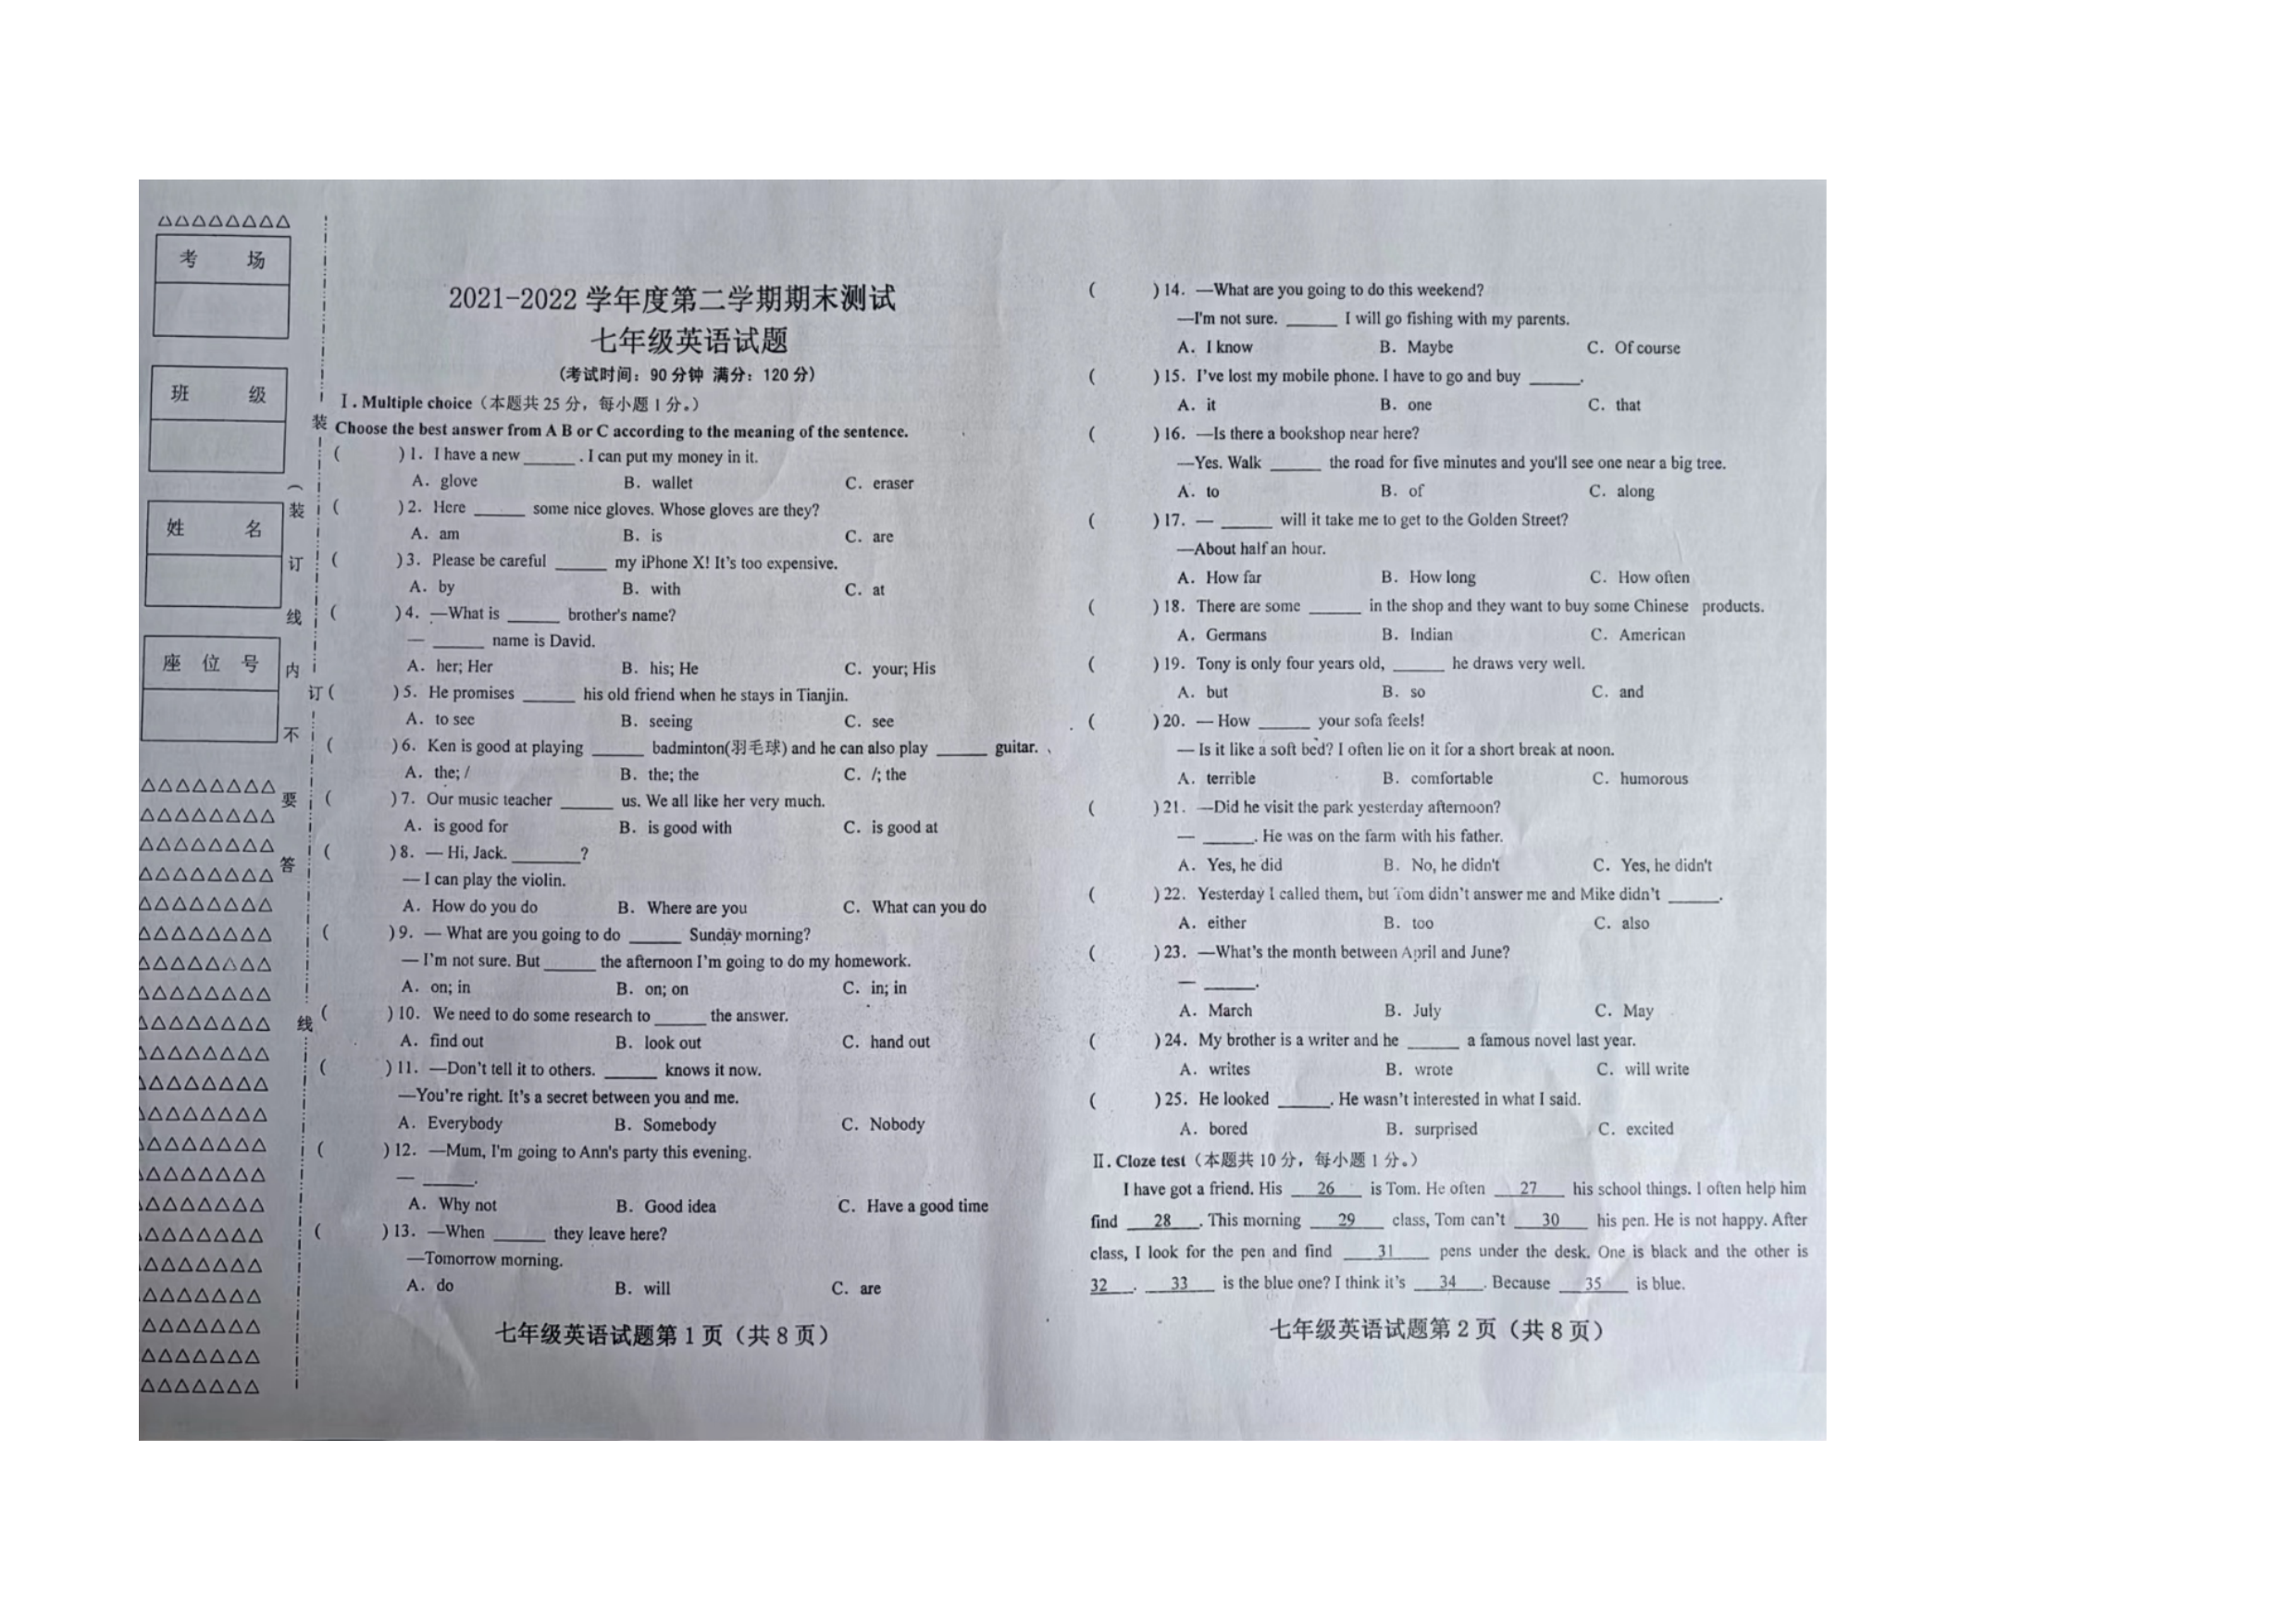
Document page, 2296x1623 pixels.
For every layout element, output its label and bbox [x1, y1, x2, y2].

picture [139, 180, 1827, 1441]
